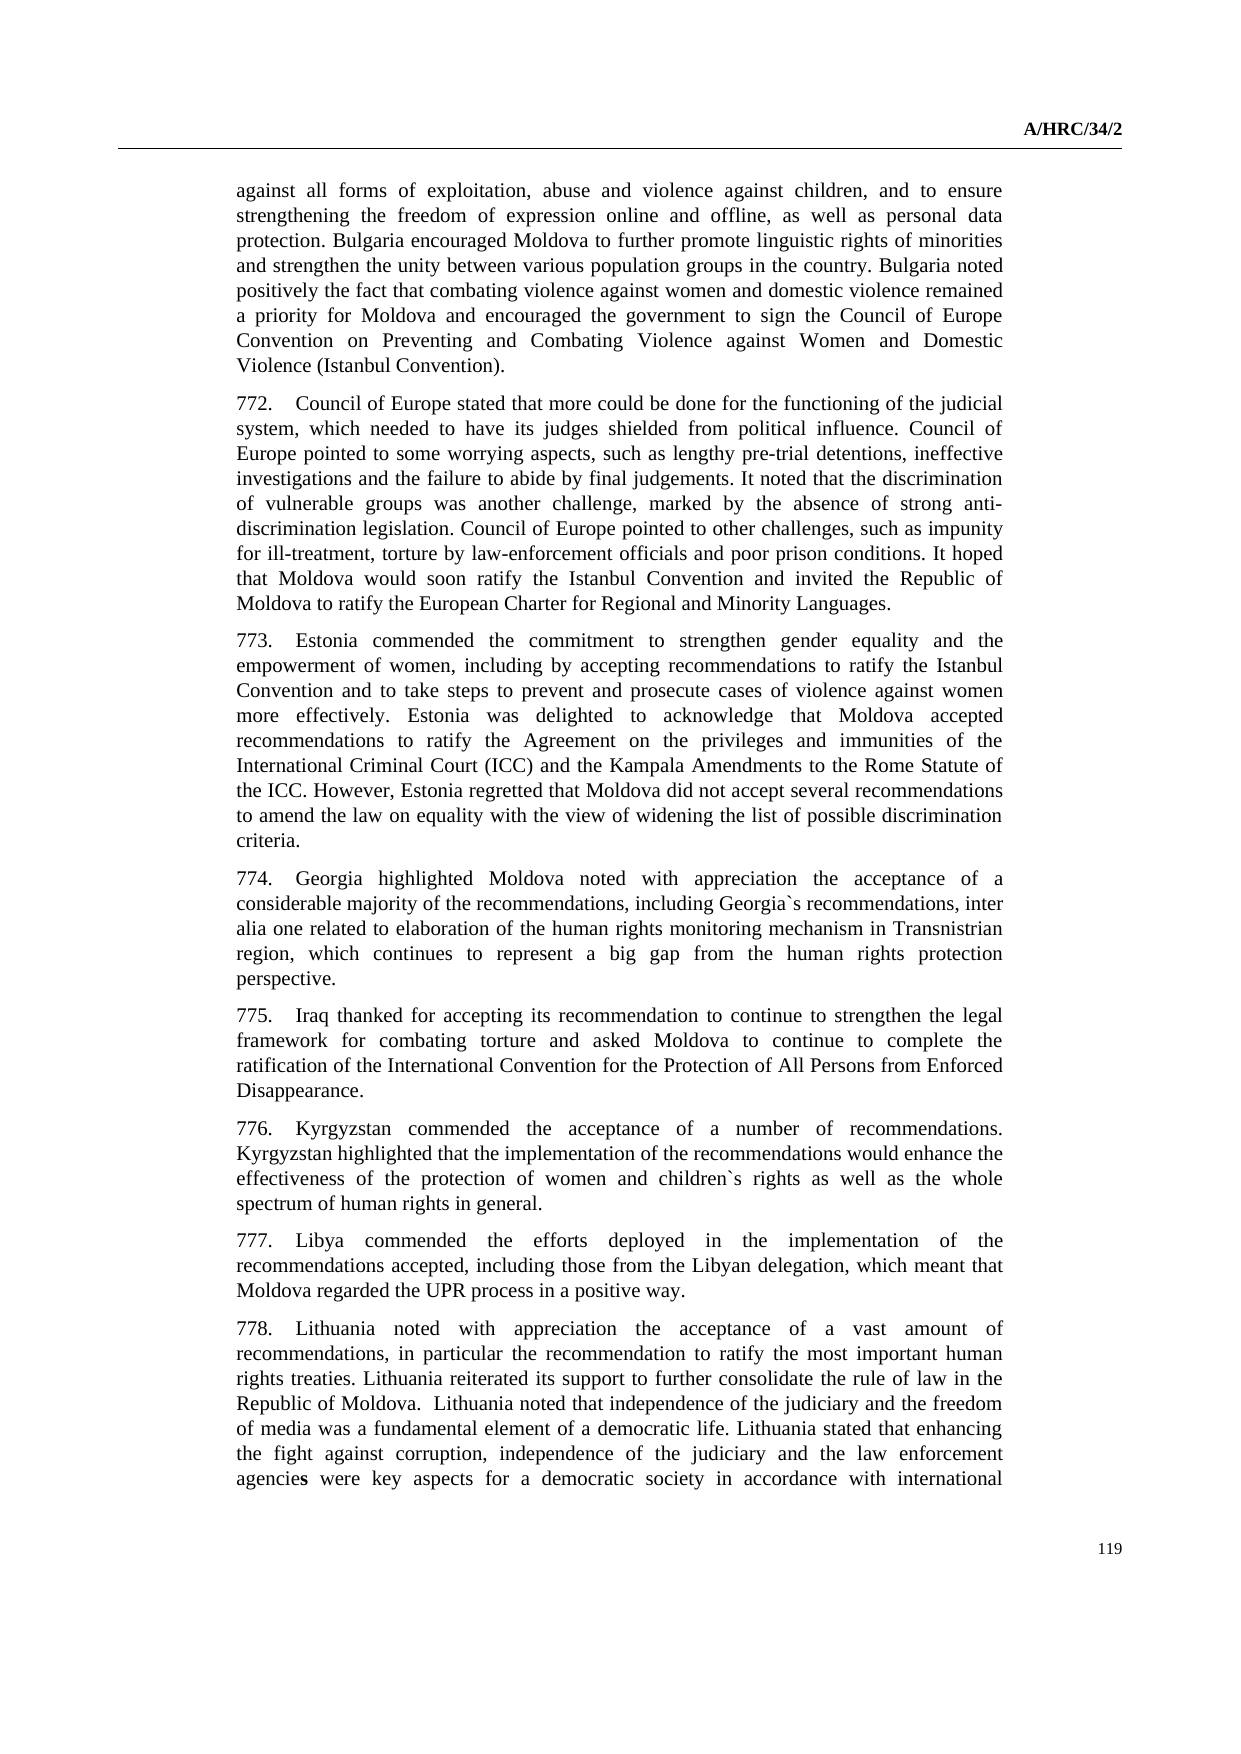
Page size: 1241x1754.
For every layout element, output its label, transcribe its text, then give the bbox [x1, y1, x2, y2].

text 777. Libya commended the efforts deployed in the implementation of the recommendations accepted, including those from the Libyan delegation, which meant that Moldova regarded the UPR process in a positive way. [236, 1227, 1004, 1302]
text 776. Kyrgyzstan commended the acceptance of a number of recommendations. Kyrgyzstan highlighted that the implementation of the recommendations would enhance the effectiveness of the protection of women and children`s rights as well as the whole spectrum of human rights in general. [236, 1115, 1004, 1215]
text 775. Iraq thanked for accepting its recommendation to continue to strengthen the legal framework for combating torture and asked Moldova to continue to complete the ratification of the International Convention for the Protection of All Persons from Enforced Disappearance. [236, 1002, 1004, 1102]
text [236, 177, 1004, 377]
text 774. Georgia highlighted Moldova noted with appreciation the acceptance of a considerable majority of the recommendations, including Georgia`s recommendations, inter alia one related to elaboration of the human rights monitoring mechanism in Transnistrian region, which continues to represent a big gap from the human rights protection perspective. [236, 865, 1004, 990]
text 773. Estonia commended the commitment to strengthen gender equality and the empowerment of women, including by accepting recommendations to ratify the Istanbul Convention and to take steps to prevent and prosecute cases of violence against women more effectively. Estonia was delighted to acknowledge that Moldova accepted recommendations to ratify the Agreement on the privileges and immunities of the International Criminal Court (ICC) and the Kampala Amendments to the Rome Statute of the ICC. However, Estonia regretted that Moldova did not accept several recommendations to amend the law on equality with the view of widening the list of possible discrimination criteria. [236, 627, 1004, 852]
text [236, 1315, 1004, 1490]
text 772. Council of Europe stated that more could be done for the functioning of the judicial system, which needed to have its judges shielded from political influence. Council of Europe pointed to some worrying aspects, such as lengthy pre-trial detentions, ineffective investigations and the failure to abide by final judgements. It noted that the discrimination of vulnerable groups was another challenge, marked by the absence of strong anti-discrimination legislation. Council of Europe pointed to other challenges, such as impunity for ill-treatment, torture by law-enforcement officials and poor prison conditions. It hoped that Moldova would soon ratify the Istanbul Convention and invited the Republic of Moldova to ratify the European Charter for Regional and Minority Languages. [236, 390, 1004, 615]
